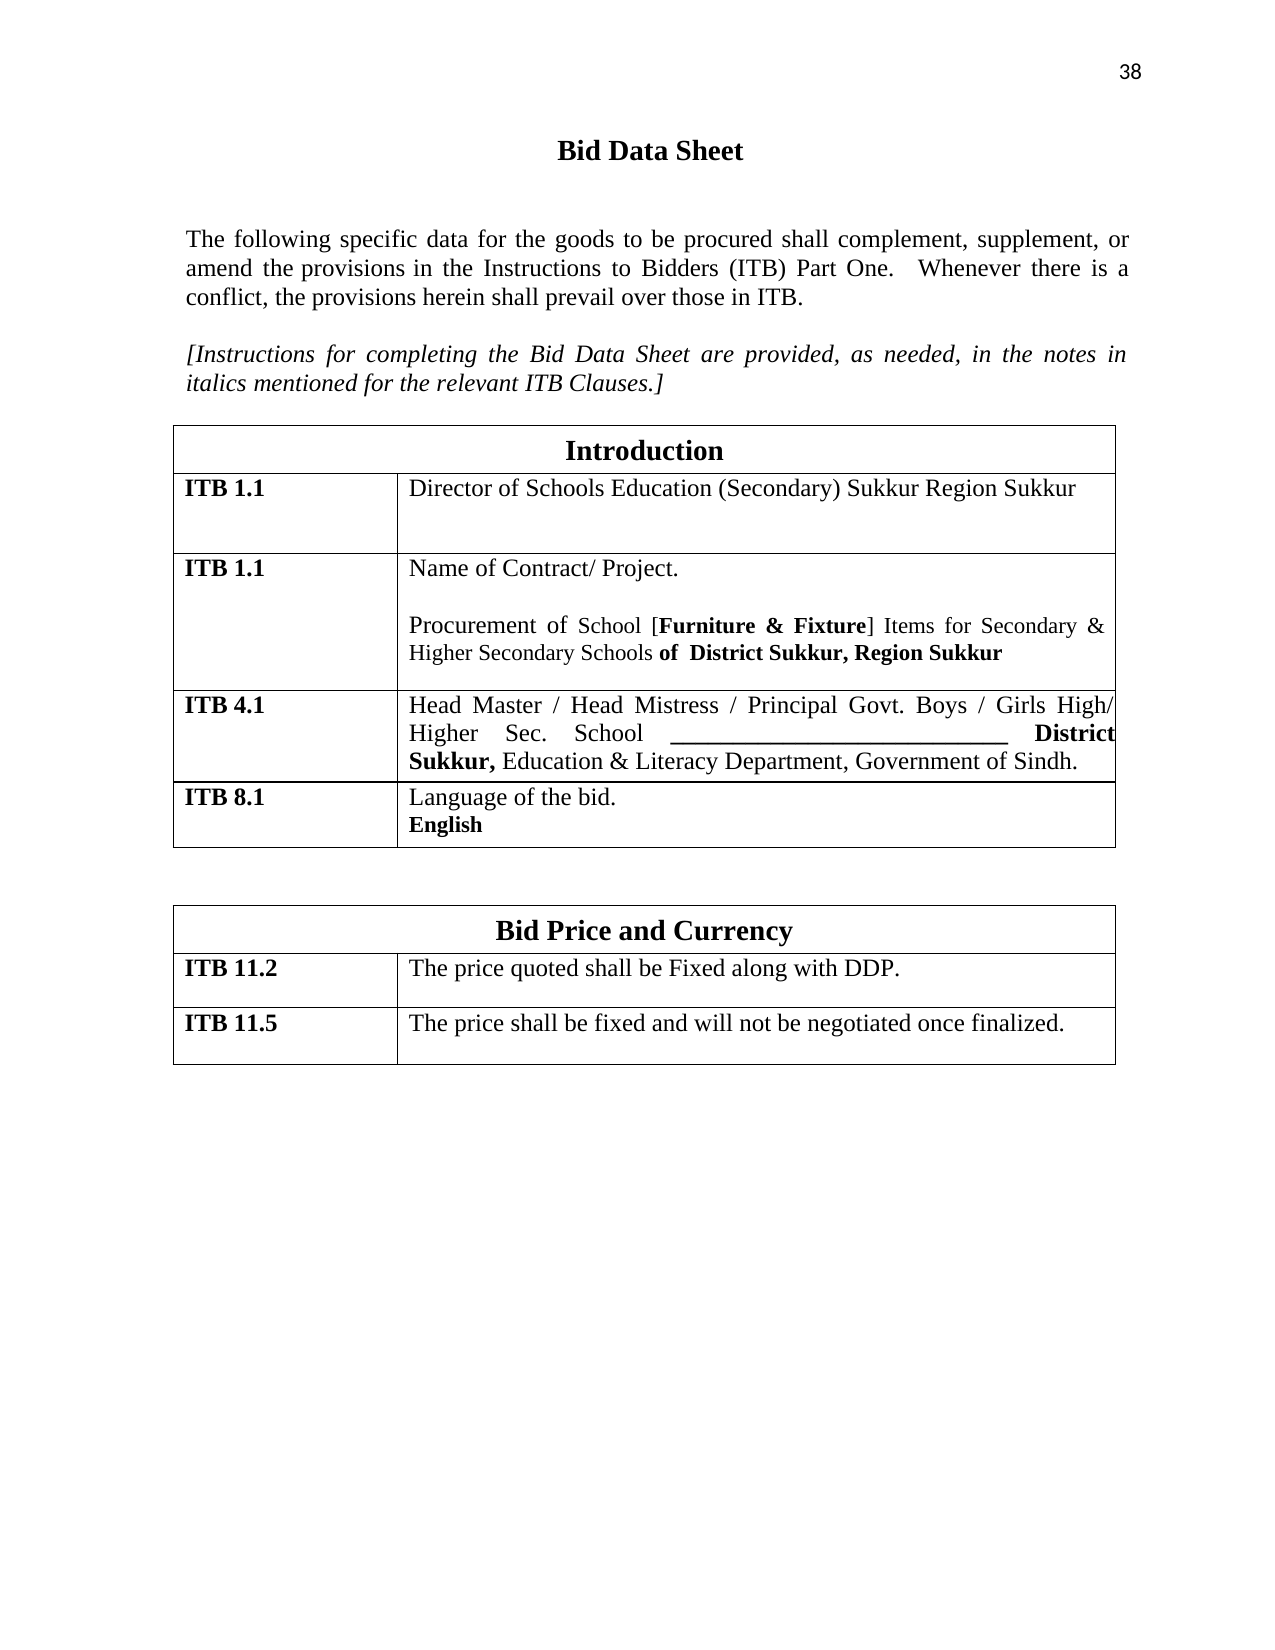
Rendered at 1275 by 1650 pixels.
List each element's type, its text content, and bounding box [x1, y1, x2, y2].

text [Instructions for completing the Bid Data Sheet are provided, as needed, in the notes in italics mentioned for the relevant ITB Clauses.] [186, 339, 1126, 397]
table_cell Head Master / Head Mistress / Principal Govt. Boys / Girls High/ Higher Sec. School ___________________________ District Sukkur, Education & Literacy Department, Government of Sindh. [398, 691, 1115, 781]
table_cell Name of Contract/ Project. Procurement of School [Furniture & Fixture] Items for Secondary & Higher Secondary Schools of District Sukkur, Region Sukkur [398, 554, 1115, 689]
text The following specific data for the goods to be procured shall complement, supplement, or amend the provisions in the Instructions to Bidders (ITB) Part One. Whenever there is a conflict, the provisions herein shall prevail over those in ITB. [186, 224, 1130, 311]
table_cell The price quoted shall be Fixed along with DDP. [398, 954, 1115, 1007]
table_header Bid Price and Currency [174, 906, 1115, 953]
table_cell ITB 1.1 [174, 474, 397, 552]
table_cell ITB 11.5 [174, 1008, 397, 1063]
table_cell ITB 8.1 [174, 783, 397, 847]
table_cell ITB 1.1 [174, 554, 397, 689]
table_cell Director of Schools Education (Secondary) Sukkur Region Sukkur [398, 474, 1115, 552]
table_cell ITB 11.2 [174, 954, 397, 1007]
text Bid Data Sheet [557, 133, 754, 167]
table_header Introduction [174, 426, 1115, 473]
table_cell ITB 4.1 [174, 691, 397, 781]
table_cell The price shall be fixed and will not be negotiated once finalized. [398, 1008, 1115, 1063]
table_cell Language of the bid. English [398, 783, 1115, 847]
